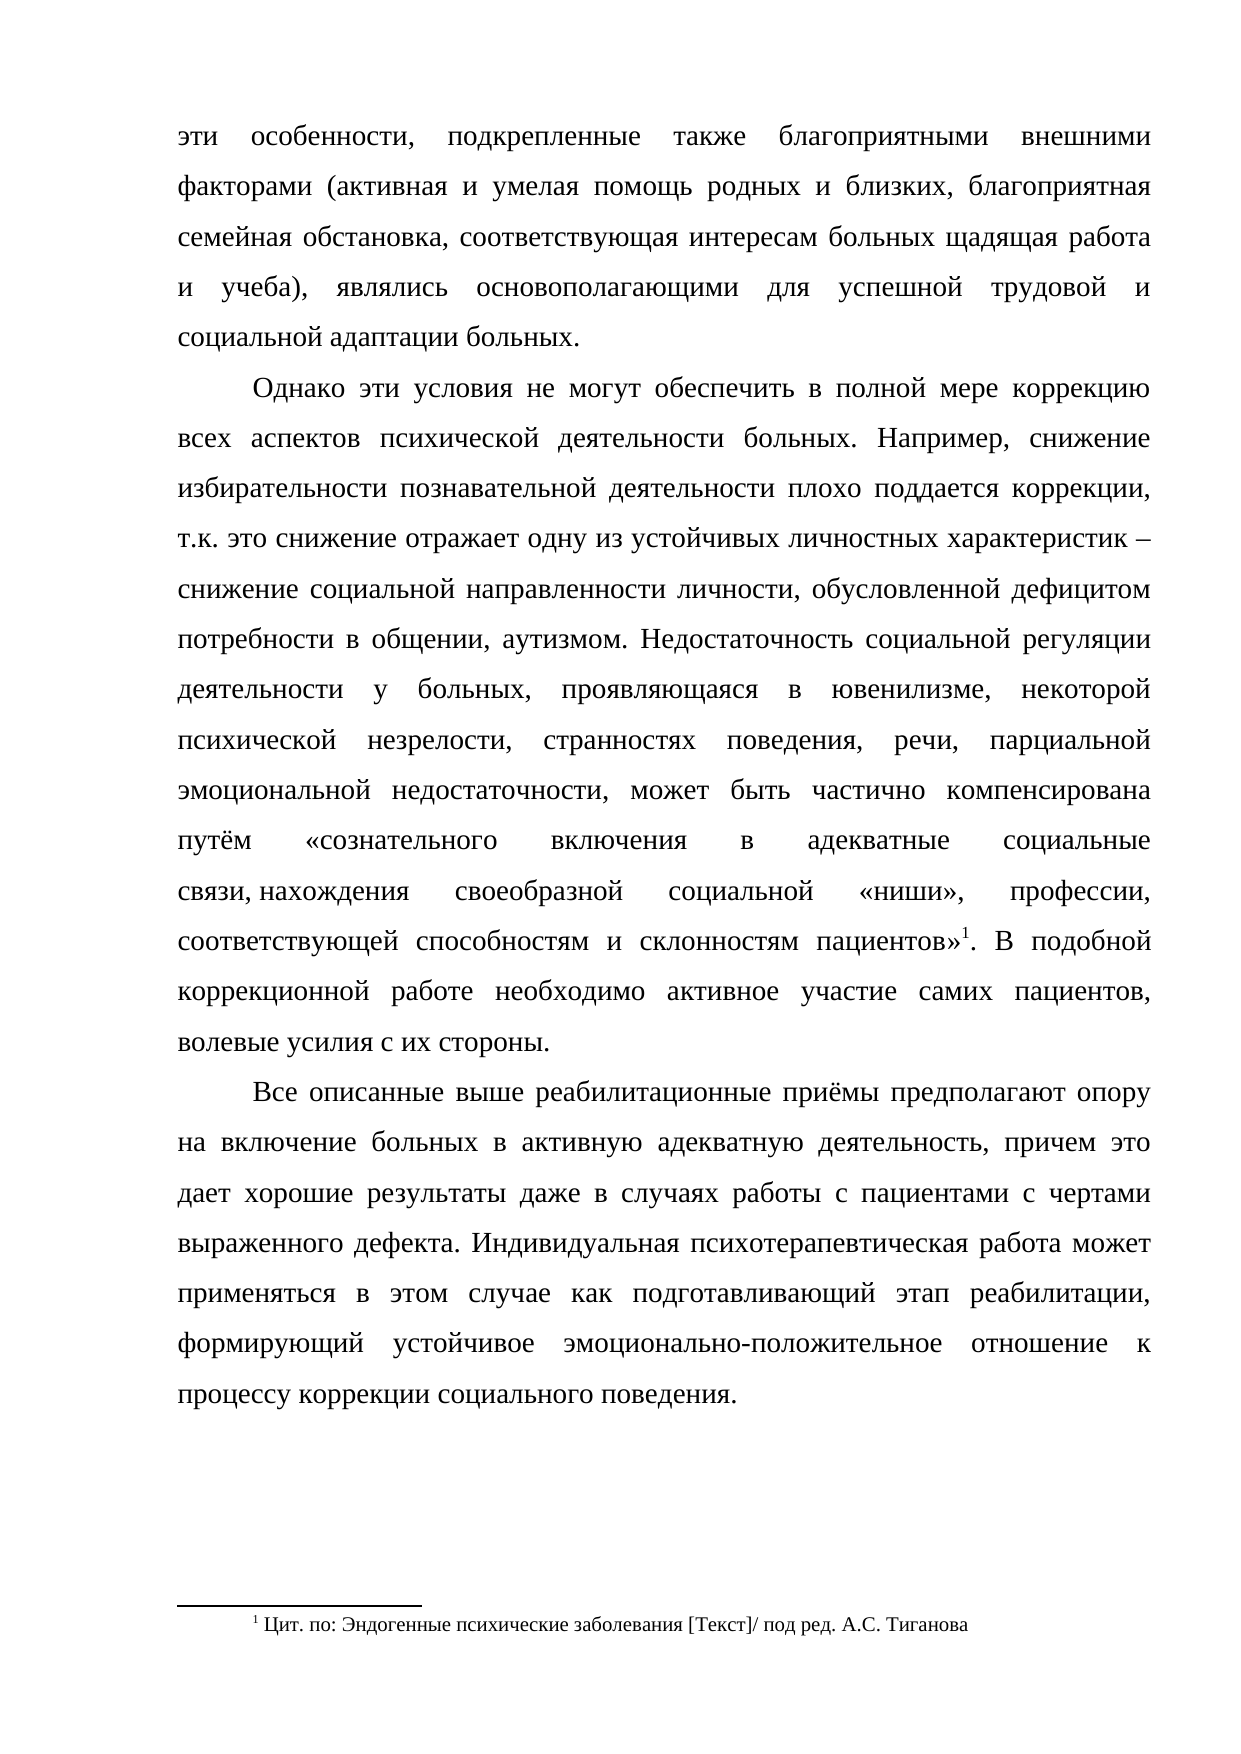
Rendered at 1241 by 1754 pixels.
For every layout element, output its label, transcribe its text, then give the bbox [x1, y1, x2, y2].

text Однако эти условия не могут обеспечить в полной мере коррекцию всех аспектов психической деятельности больных. Например, снижение избирательности познавательной деятельности плохо поддается коррекции, т.к. это снижение отражает одну из устойчивых личностных характеристик – снижение социальной направленности личности, обусловленной дефицитом потребности в общении, аутизмом. Недостаточность социальной регуляции деятельности у больных, проявляющаяся в ювенилизме, некоторой психической незрелости, странностях поведения, речи, парциальной эмоциональной недостаточности, может быть частично компенсирована путём «сознательного включения в адекватные социальные связи, нахождения своеобразной социальной «ниши», профессии, соответствующей способностям и склонностям пациентов». В подобной коррекционной работе необходимо активное участие самих пациентов, волевые усилия с их стороны. [177, 370, 1152, 1057]
text Все описанные выше реабилитационные приёмы предполагают опору на включение больных в активную адекватную деятельность, причем это дает хорошие результаты даже в случаях работы с пациентами с чертами выраженного дефекта. Индивидуальная психотерапевтическая работа может применяться в этом случае как подготавливающий этап реабилитации, формирующий устойчивое эмоционально-положительное отношение к процессу коррекции социального поведения. [177, 1074, 1152, 1409]
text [177, 118, 1152, 353]
